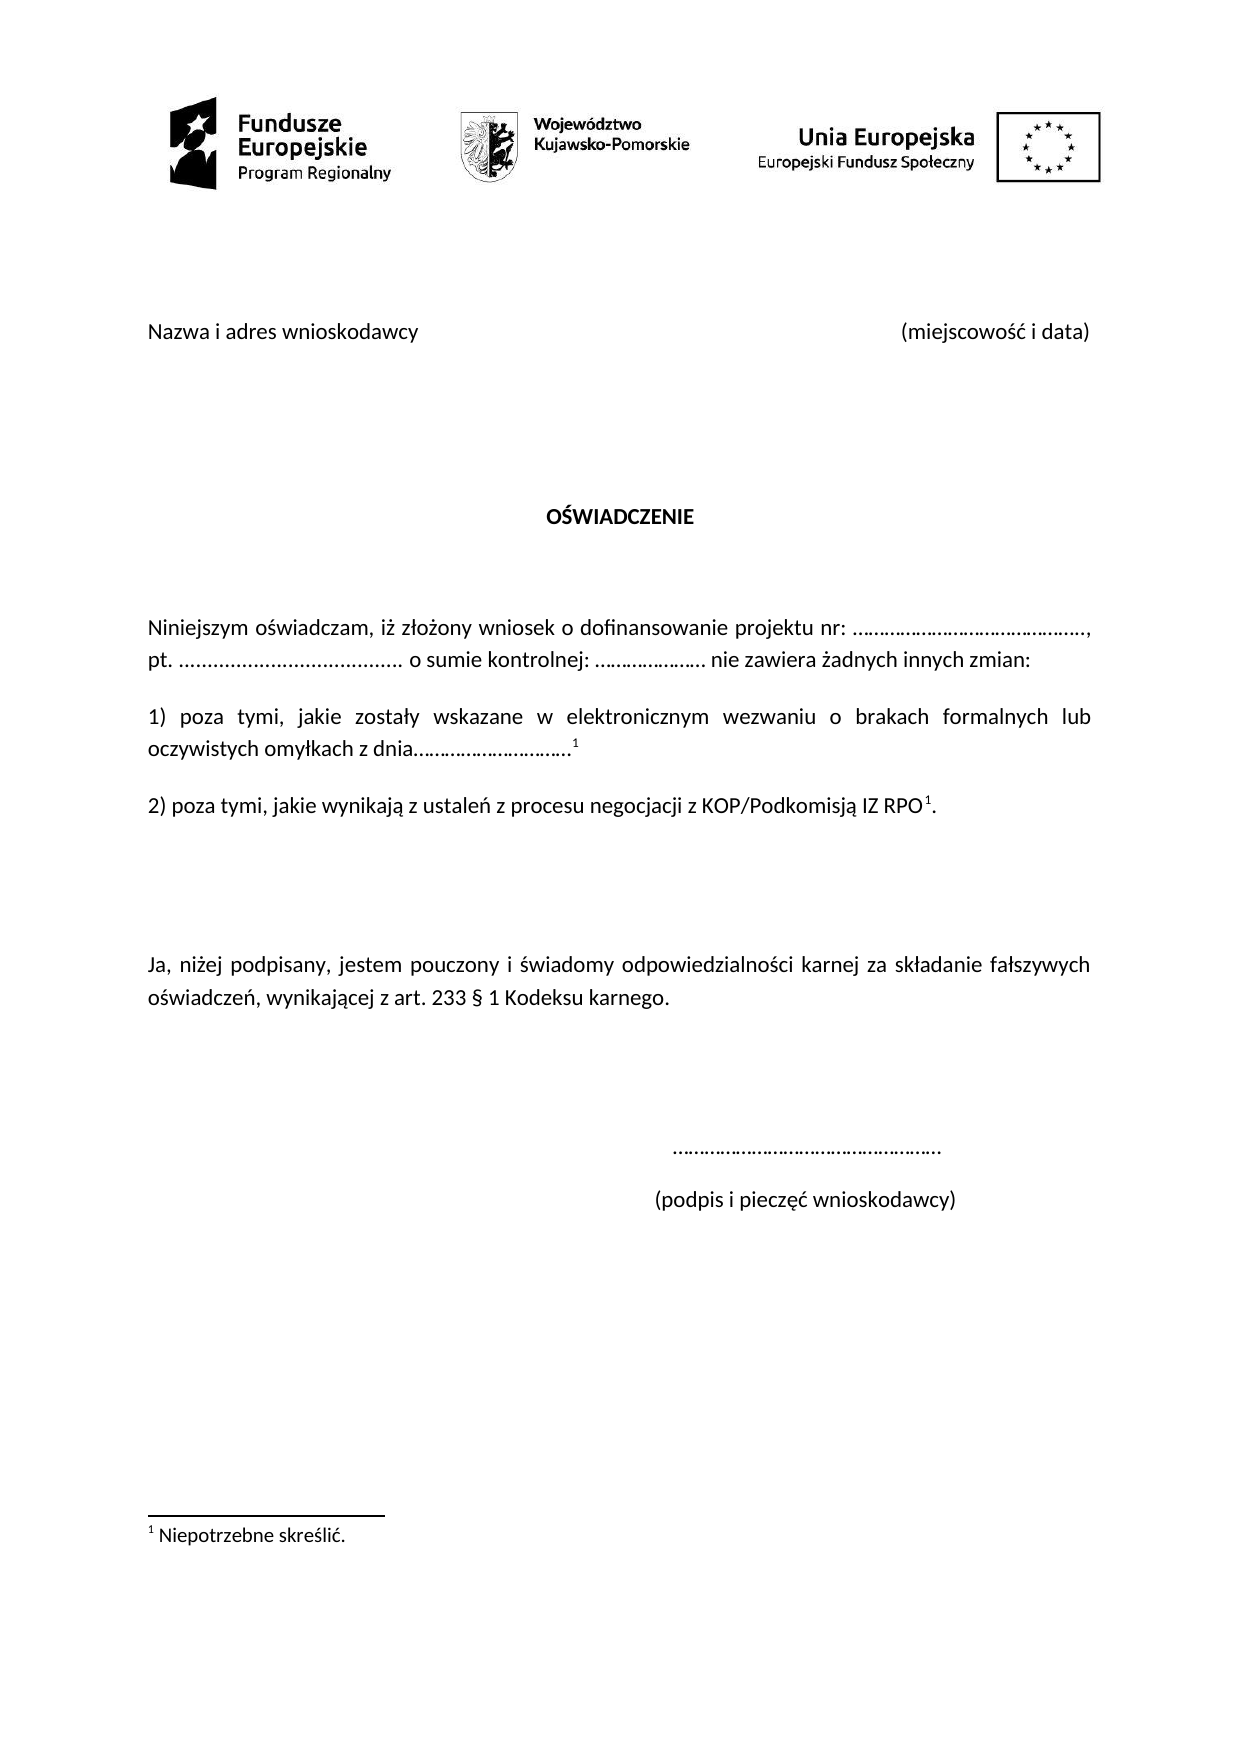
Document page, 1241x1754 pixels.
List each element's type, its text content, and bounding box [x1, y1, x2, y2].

text Nazwa i adres wnioskodawcy (miejscowość i data) [148, 317, 1092, 345]
text Niniejszym oświadczam, iż złożony wniosek o dofinansowanie projektu nr: …………………………………….., pt. ....................................... o sumie kontrolnej: ………………… nie zawiera żadnych innych zmian: [148, 613, 1092, 673]
text …………………………………………… [598, 1132, 1092, 1160]
text OŚWIADCZENIE [148, 502, 1092, 531]
text 2) poza tymi, jakie wynikają z ustaleń z procesu negocjacji z KOP/Podkomisją IZ RPO1. [148, 791, 1092, 819]
text (podpis i pieczęć wnioskodawcy) [598, 1185, 1092, 1213]
picture [147, 73, 1123, 212]
text 1) poza tymi, jakie zostały wskazane w elektronicznym wezwaniu o brakach formalnych lub oczywistych omyłkach z dnia………………………… [148, 702, 1092, 762]
text Ja, niżej podpisany, jestem pouczony i świadomy odpowiedzialności karnej za składanie fałszywych oświadczeń, wynikającej z art. 233 § 1 Kodeksu karnego. [148, 951, 1092, 1011]
